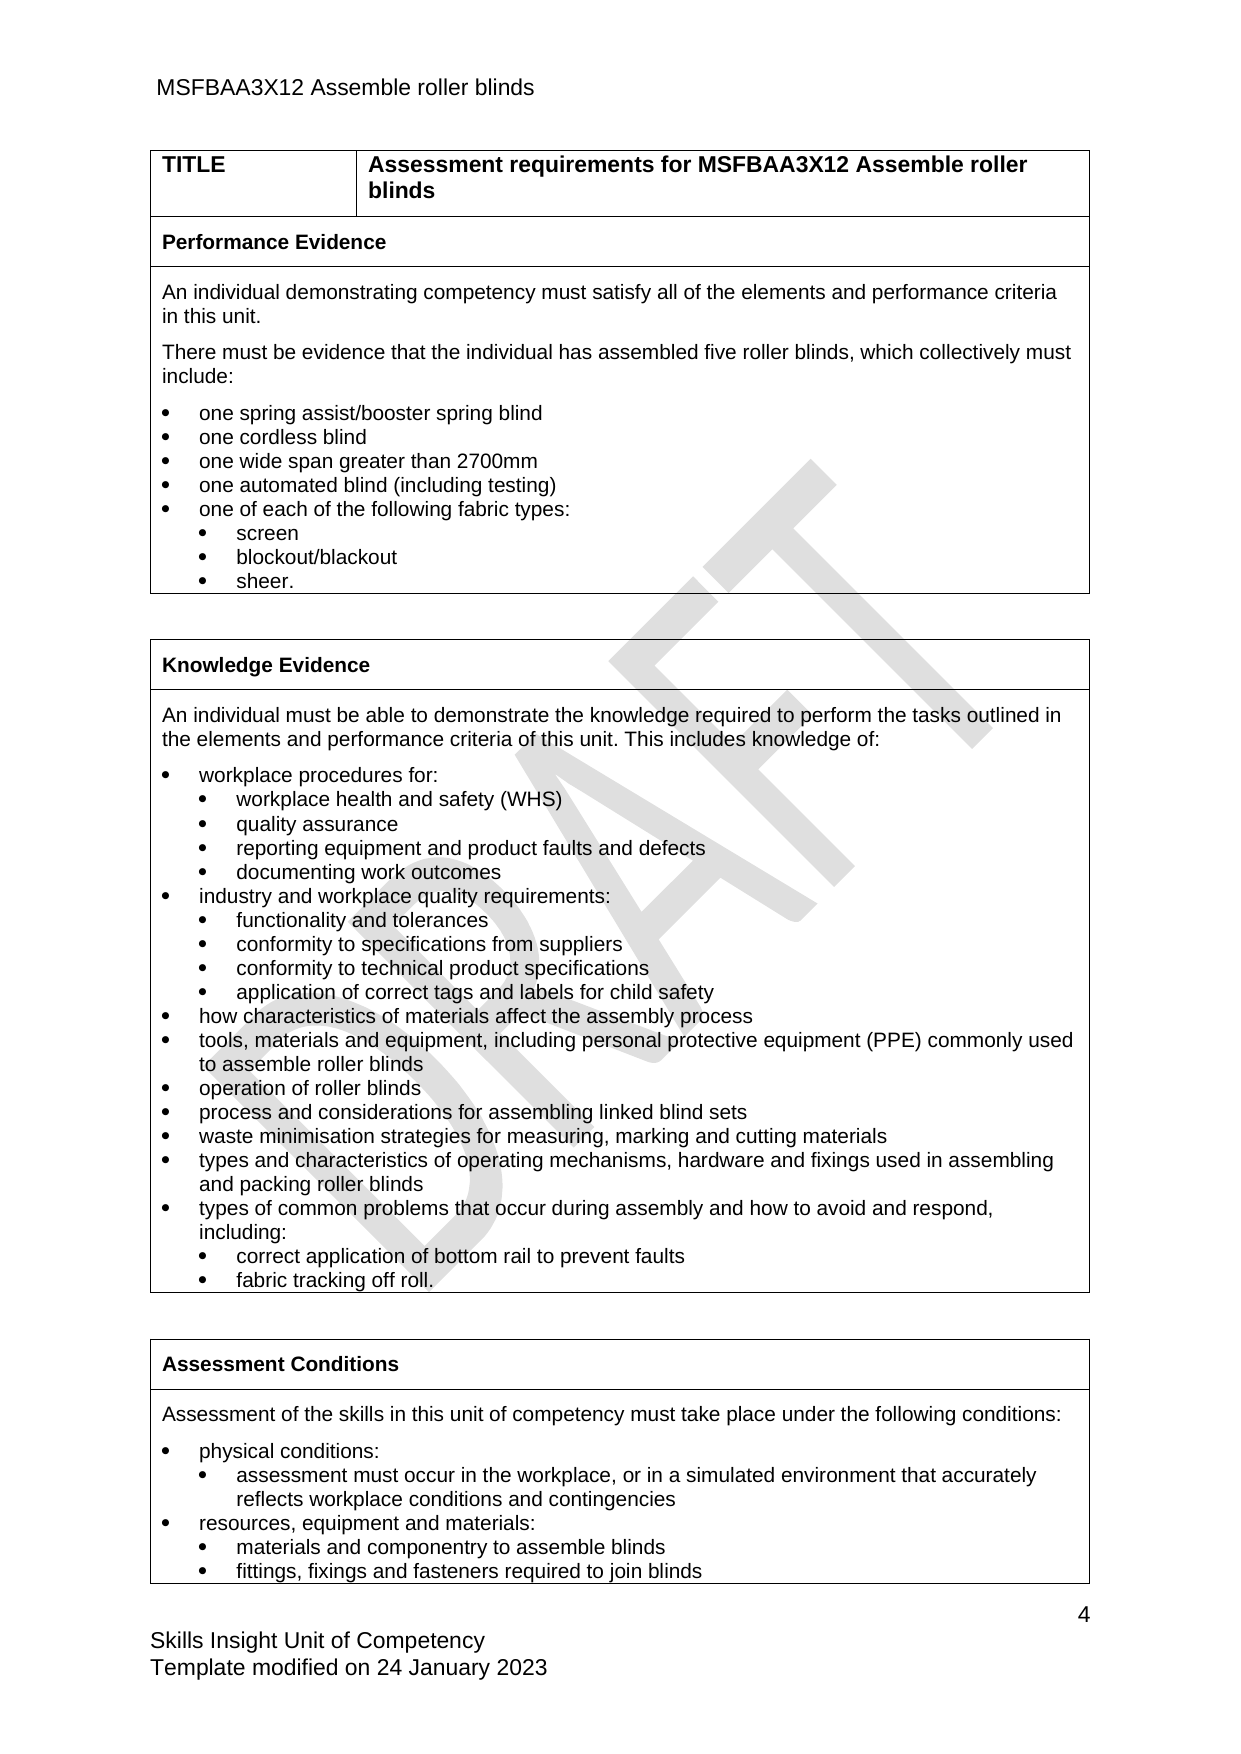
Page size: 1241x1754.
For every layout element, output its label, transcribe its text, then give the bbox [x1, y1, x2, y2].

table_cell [151, 1390, 1089, 1583]
table_header Assessment requirements for MSFBAA3X12 Assemble roller blinds [357, 151, 1089, 216]
table_cell Performance Evidence [151, 217, 1089, 266]
table_header TITLE [151, 151, 356, 216]
table_cell An individual demonstrating competency must satisfy all of the elements and performance criteria in this unit. There must be evidence that the individual has assembled five roller blinds, which collectively must include: one spring assist/booster spring blind one cordless blind one wide span greater than 2700mm one automated blind (including testing) one of each of the following fabric types: screen blockout/blackout sheer. [151, 267, 1089, 593]
table_header Assessment Conditions [151, 1340, 1089, 1388]
table_cell An individual must be able to demonstrate the knowledge required to perform the tasks outlined in the elements and performance criteria of this unit. This includes knowledge of: workplace procedures for: workplace health and safety (WHS) quality assurance reporting equipment and product faults and defects documenting work outcomes industry and workplace quality requirements: functionality and tolerances conformity to specifications from suppliers conformity to technical product specifications application of correct tags and labels for child safety how characteristics of materials affect the assembly process tools, materials and equipment, including personal protective equipment (PPE) commonly used to assemble roller blinds operation of roller blinds process and considerations for assembling linked blind sets waste minimisation strategies for measuring, marking and cutting materials types and characteristics of operating mechanisms, hardware and fixings used in assembling and packing roller blinds types of common problems that occur during assembly and how to avoid and respond, including: correct application of bottom rail to prevent faults fabric tracking off roll. [151, 690, 1089, 1292]
table_header Knowledge Evidence [151, 640, 1089, 689]
